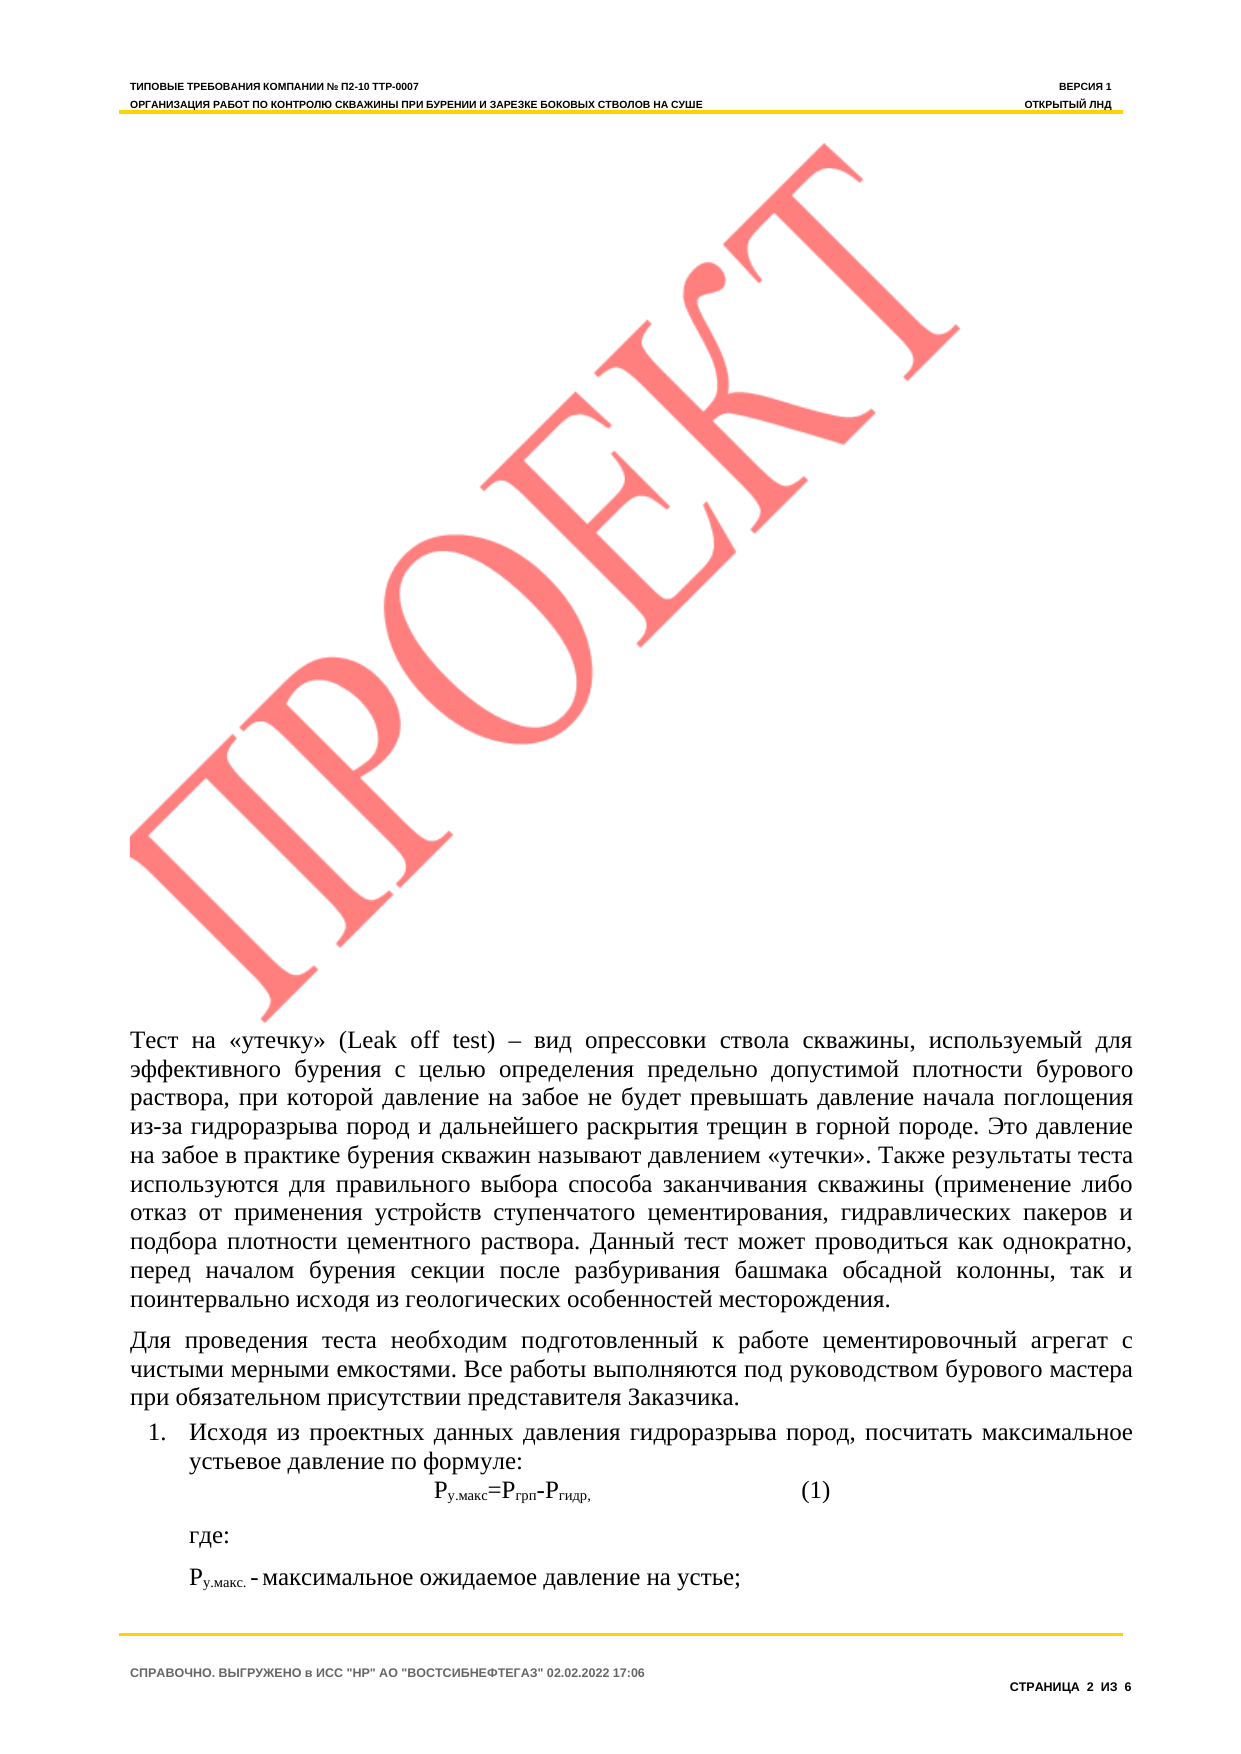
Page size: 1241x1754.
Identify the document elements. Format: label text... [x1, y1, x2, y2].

text Тест на «утечку» (Leak off test) – вид опрессовки ствола скважины, используемый для эффективного бурения с целью определения предельно допустимой плотности бурового раствора, при которой давление на забое не будет превышать давление начала поглощения из-за гидроразрыва пород и дальнейшего раскрытия трещин в горной породе. Это давление на забое в практике бурения скважин называют давлением «утечки». Также результаты теста используются для правильного выбора способа заканчивания скважины (применение либо отказ от применения устройств ступенчатого цементирования, гидравлических пакеров и подбора плотности цементного раствора. Данный тест может проводиться как однократно, перед началом бурения секции после разбуривания башмака обсадной колонны, так и поинтервально исходя из геологических особенностей месторождения. [130, 1025, 1134, 1312]
list Ру.макс. - максимальное ожидаемое давление на устье; [189, 1562, 1134, 1590]
list Исходя из проектных данных давления гидроразрыва пород, посчитать максимальное устьевое давление по формуле: [148, 1417, 1134, 1475]
list где: [189, 1520, 1134, 1549]
text Ру.макс=Ргрп-Pгидр, (1) [130, 1475, 1134, 1504]
picture [129, 142, 988, 1025]
text Для проведения теста необходим подготовленный к работе цементировочный агрегат с чистыми мерными емкостями. Все работы выполняются под руководством бурового мастера при обязательном присутствии представителя Заказчика. [130, 1325, 1134, 1411]
